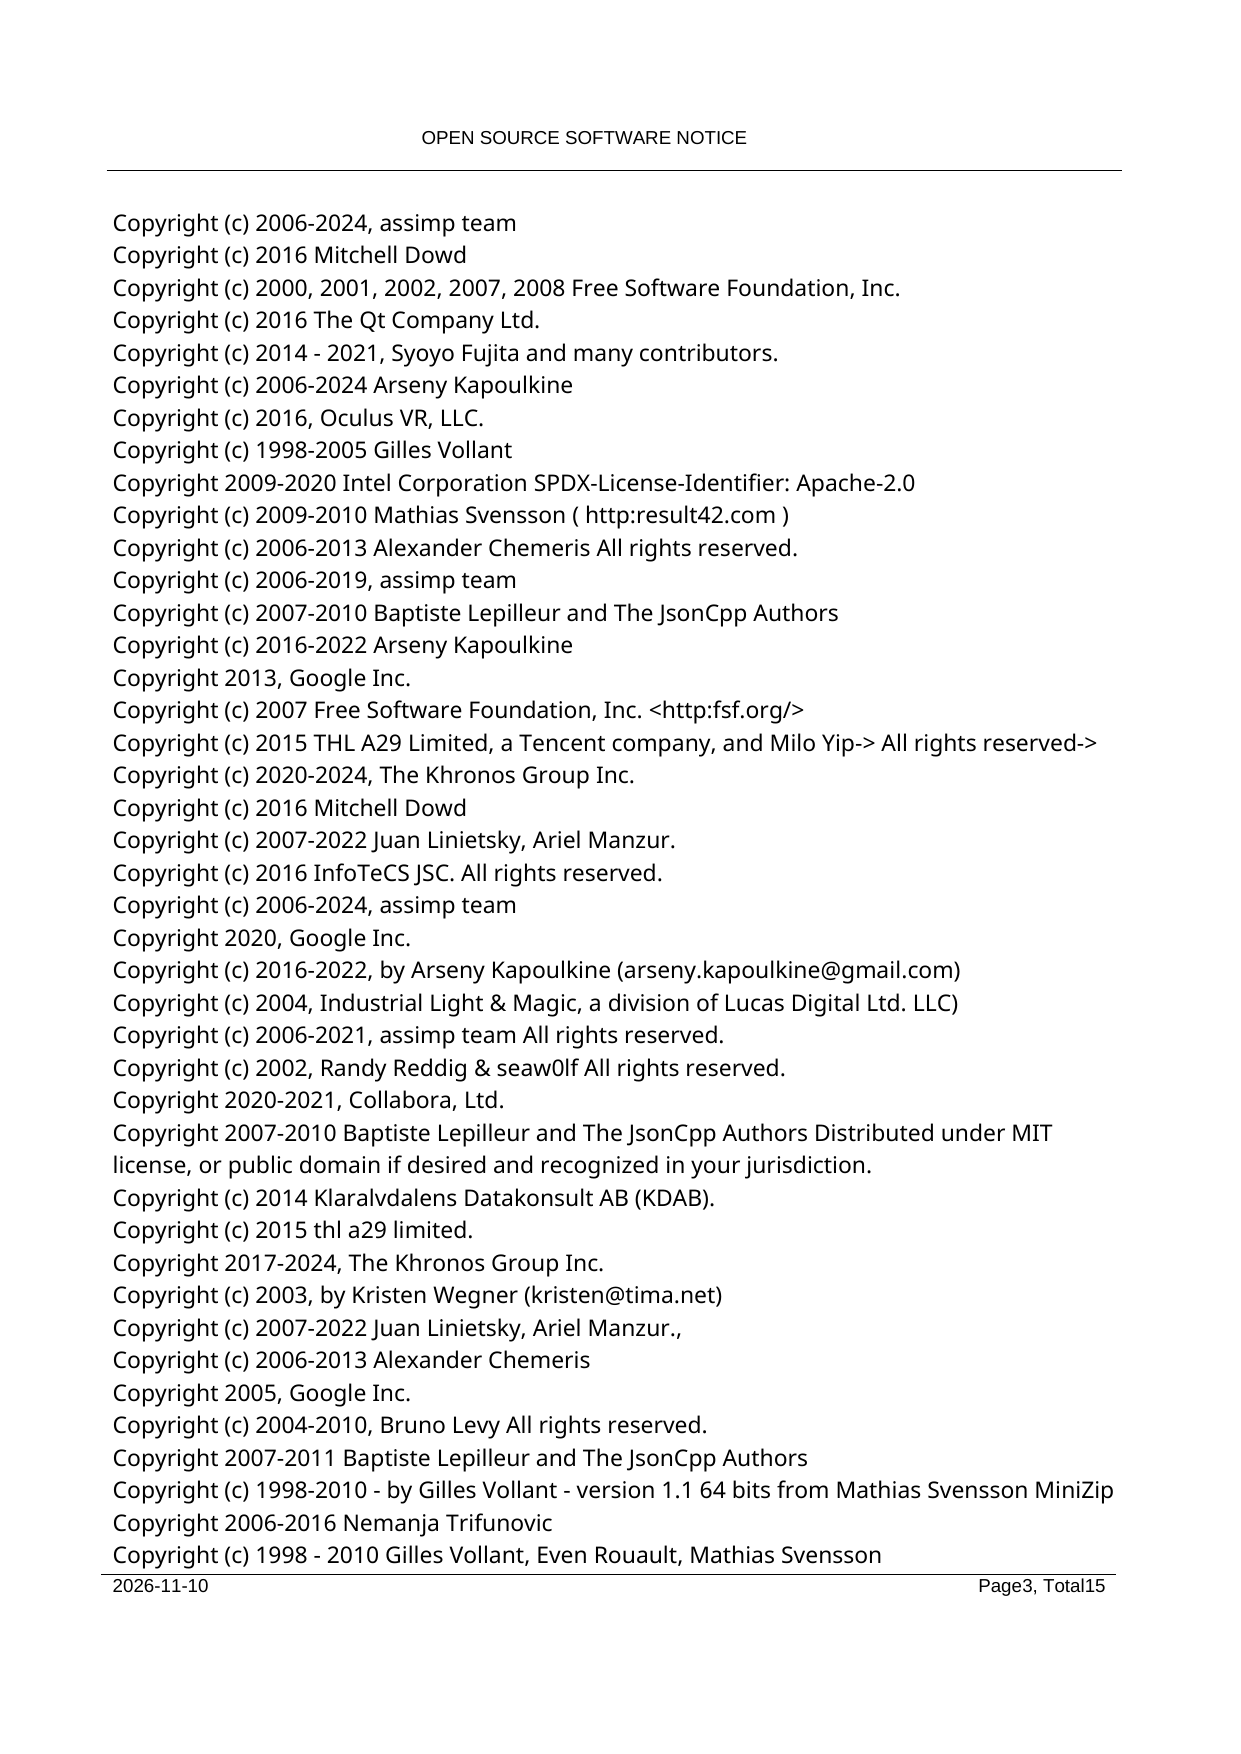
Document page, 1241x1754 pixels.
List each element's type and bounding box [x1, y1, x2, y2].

text [112, 206, 1128, 1571]
